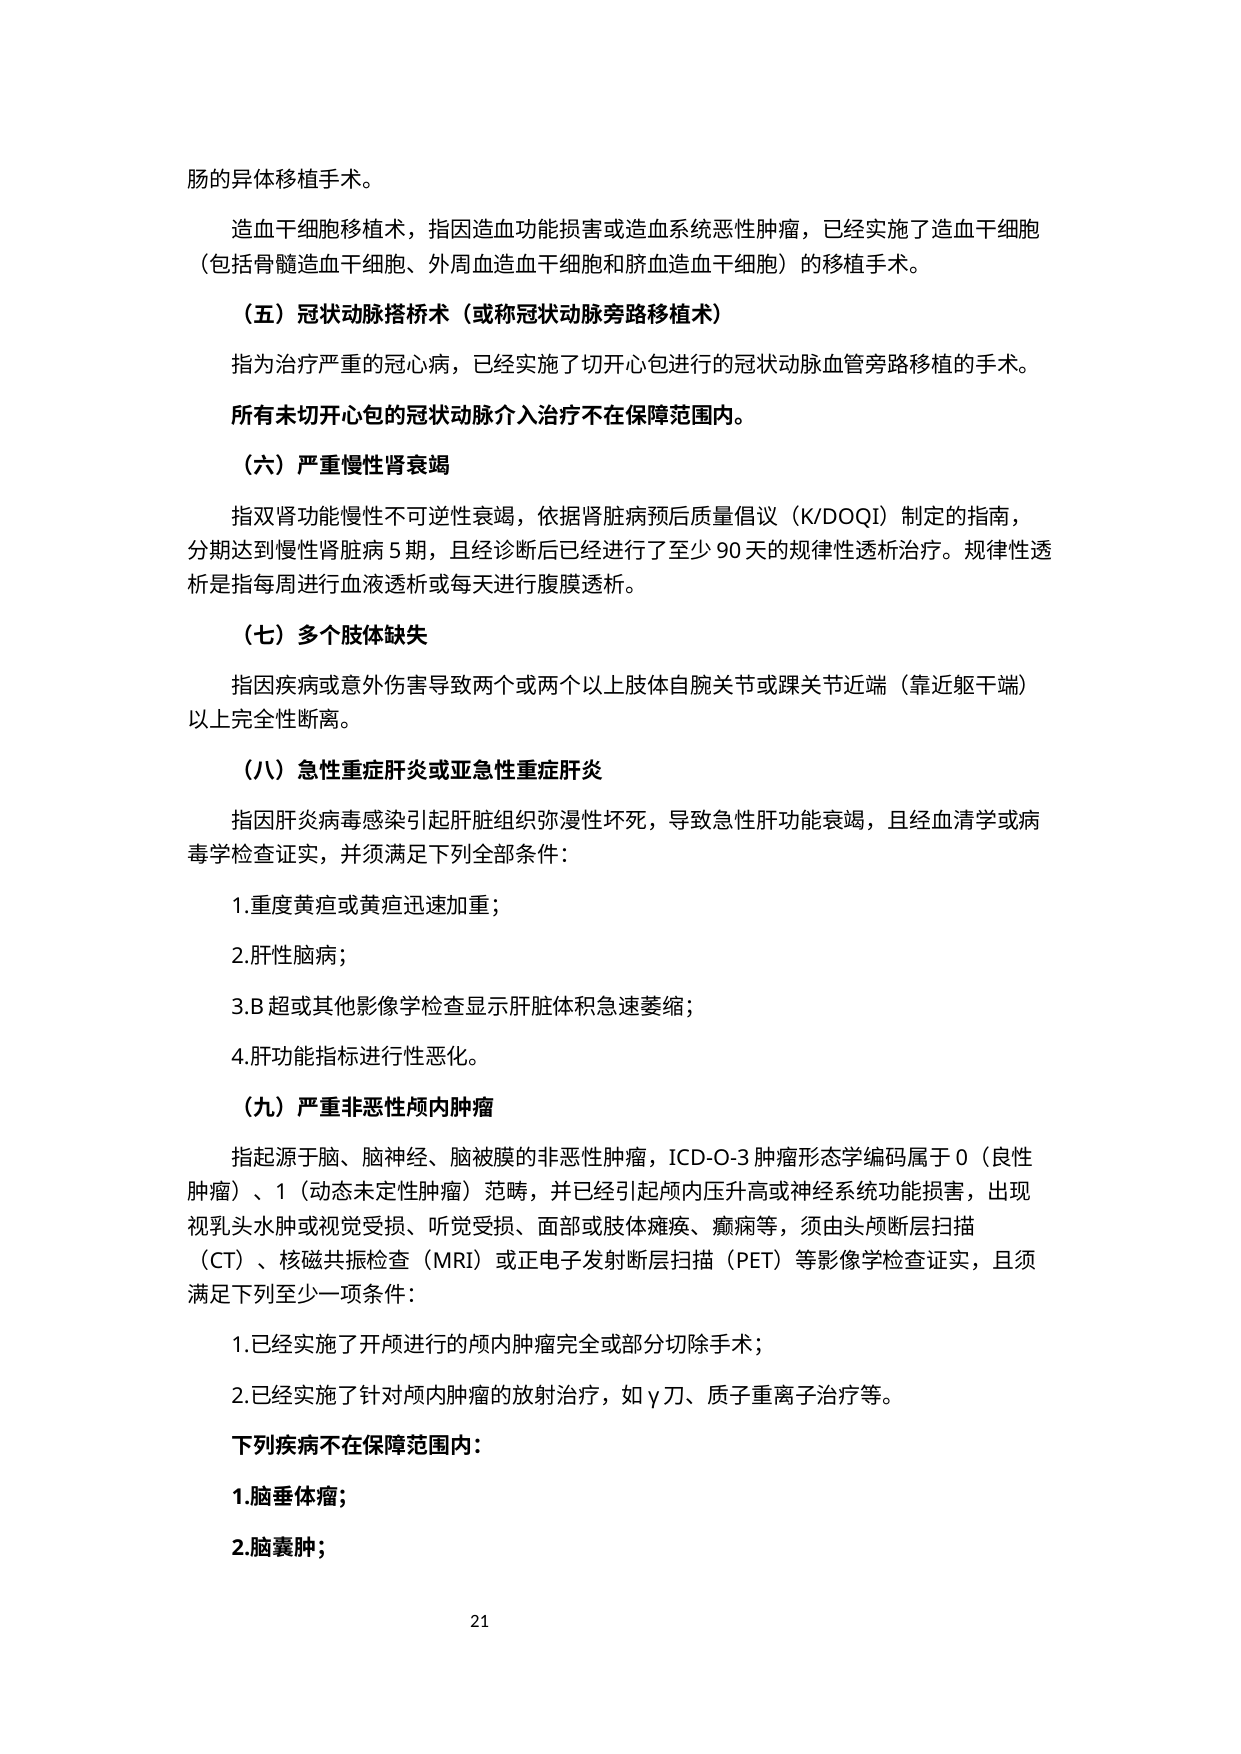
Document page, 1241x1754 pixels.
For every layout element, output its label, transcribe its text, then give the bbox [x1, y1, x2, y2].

text （五）冠状动脉搭桥术（或称冠状动脉旁路移植术） [187, 297, 1053, 329]
text 2.已经实施了针对颅内肿瘤的放射治疗，如γ刀、质子重离子治疗等。 [187, 1378, 1053, 1410]
text 1.脑垂体瘤； [187, 1479, 1053, 1511]
text （九）严重非恶性颅内肿瘤 [187, 1090, 1053, 1121]
text 指双肾功能慢性不可逆性衰竭，依据肾脏病预后质量倡议（K/DOQI）制定的指南，分期达到慢性肾脏病5期，且经诊断后已经进行了至少90天的规律性透析治疗。规律性透析是指每周进行血液透析或每天进行腹膜透析。 [187, 499, 1053, 599]
text 指因疾病或意外伤害导致两个或两个以上肢体自腕关节或踝关节近端（靠近躯干端）以上完全性断离。 [187, 668, 1053, 734]
text 指起源于脑、脑神经、脑被膜的非恶性肿瘤，ICD-O-3肿瘤形态学编码属于0（良性肿瘤）、1（动态未定性肿瘤）范畴，并已经引起颅内压升高或神经系统功能损害，出现视乳头水肿或视觉受损、听觉受损、面部或肢体瘫痪、癫痫等，须由头颅断层扫描（CT）、核磁共振检查（MRI）或正电子发射断层扫描（PET）等影像学检查证实，且须满足下列至少一项条件： [187, 1140, 1053, 1309]
text 指因肝炎病毒感染引起肝脏组织弥漫性坏死，导致急性肝功能衰竭，且经血清学或病毒学检查证实，并须满足下列全部条件： [187, 803, 1053, 869]
text （七）多个肢体缺失 [187, 618, 1053, 649]
text 所有未切开心包的冠状动脉介入治疗不在保障范围内。 [187, 398, 1053, 429]
text 2.肝性脑病； [187, 938, 1053, 970]
text 1.重度黄疸或黄疸迅速加重； [187, 888, 1053, 919]
text 下列疾病不在保障范围内： [187, 1428, 1053, 1460]
text 指为治疗严重的冠心病，已经实施了切开心包进行的冠状动脉血管旁路移植的手术。 [187, 347, 1053, 379]
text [187, 162, 1053, 194]
text 3.B超或其他影像学检查显示肝脏体积急速萎缩； [187, 989, 1053, 1020]
text 4.肝功能指标进行性恶化。 [187, 1039, 1053, 1071]
text 2.脑囊肿； [187, 1529, 1053, 1561]
text 1.已经实施了开颅进行的颅内肿瘤完全或部分切除手术； [187, 1327, 1053, 1359]
text 造血干细胞移植术，指因造血功能损害或造血系统恶性肿瘤，已经实施了造血干细胞（包括骨髓造血干细胞、外周血造血干细胞和脐血造血干细胞）的移植手术。 [187, 212, 1053, 278]
text （六）严重慢性肾衰竭 [187, 448, 1053, 480]
text （八）急性重症肝炎或亚急性重症肝炎 [187, 753, 1053, 784]
